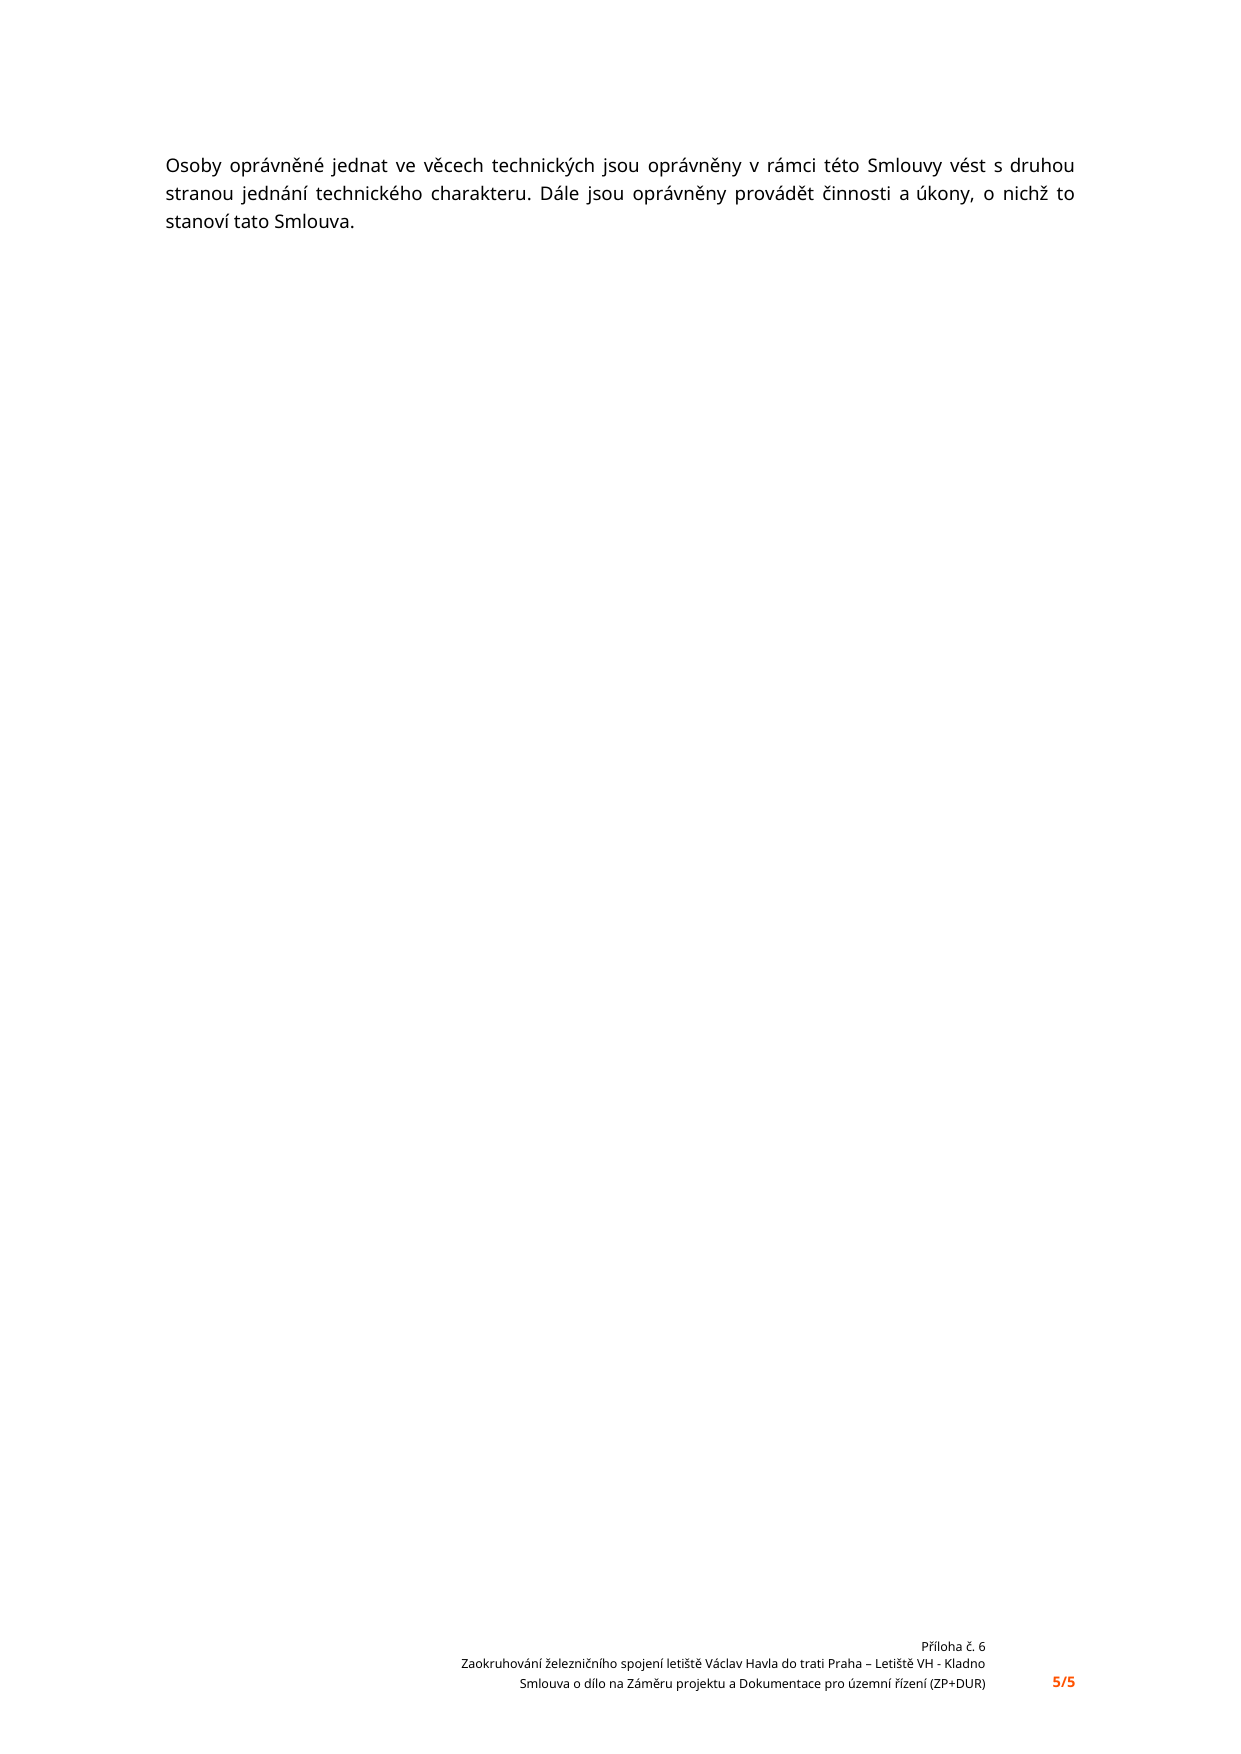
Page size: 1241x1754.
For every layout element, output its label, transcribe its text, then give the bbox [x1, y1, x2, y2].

text Osoby oprávněné jednat ve věcech technických jsou oprávněny v rámci této Smlouvy vést s druhou stranou jednání technického charakteru. Dále jsou oprávněny provádět činnosti a úkony, o nichž to stanoví tato Smlouva. [165, 153, 1075, 234]
